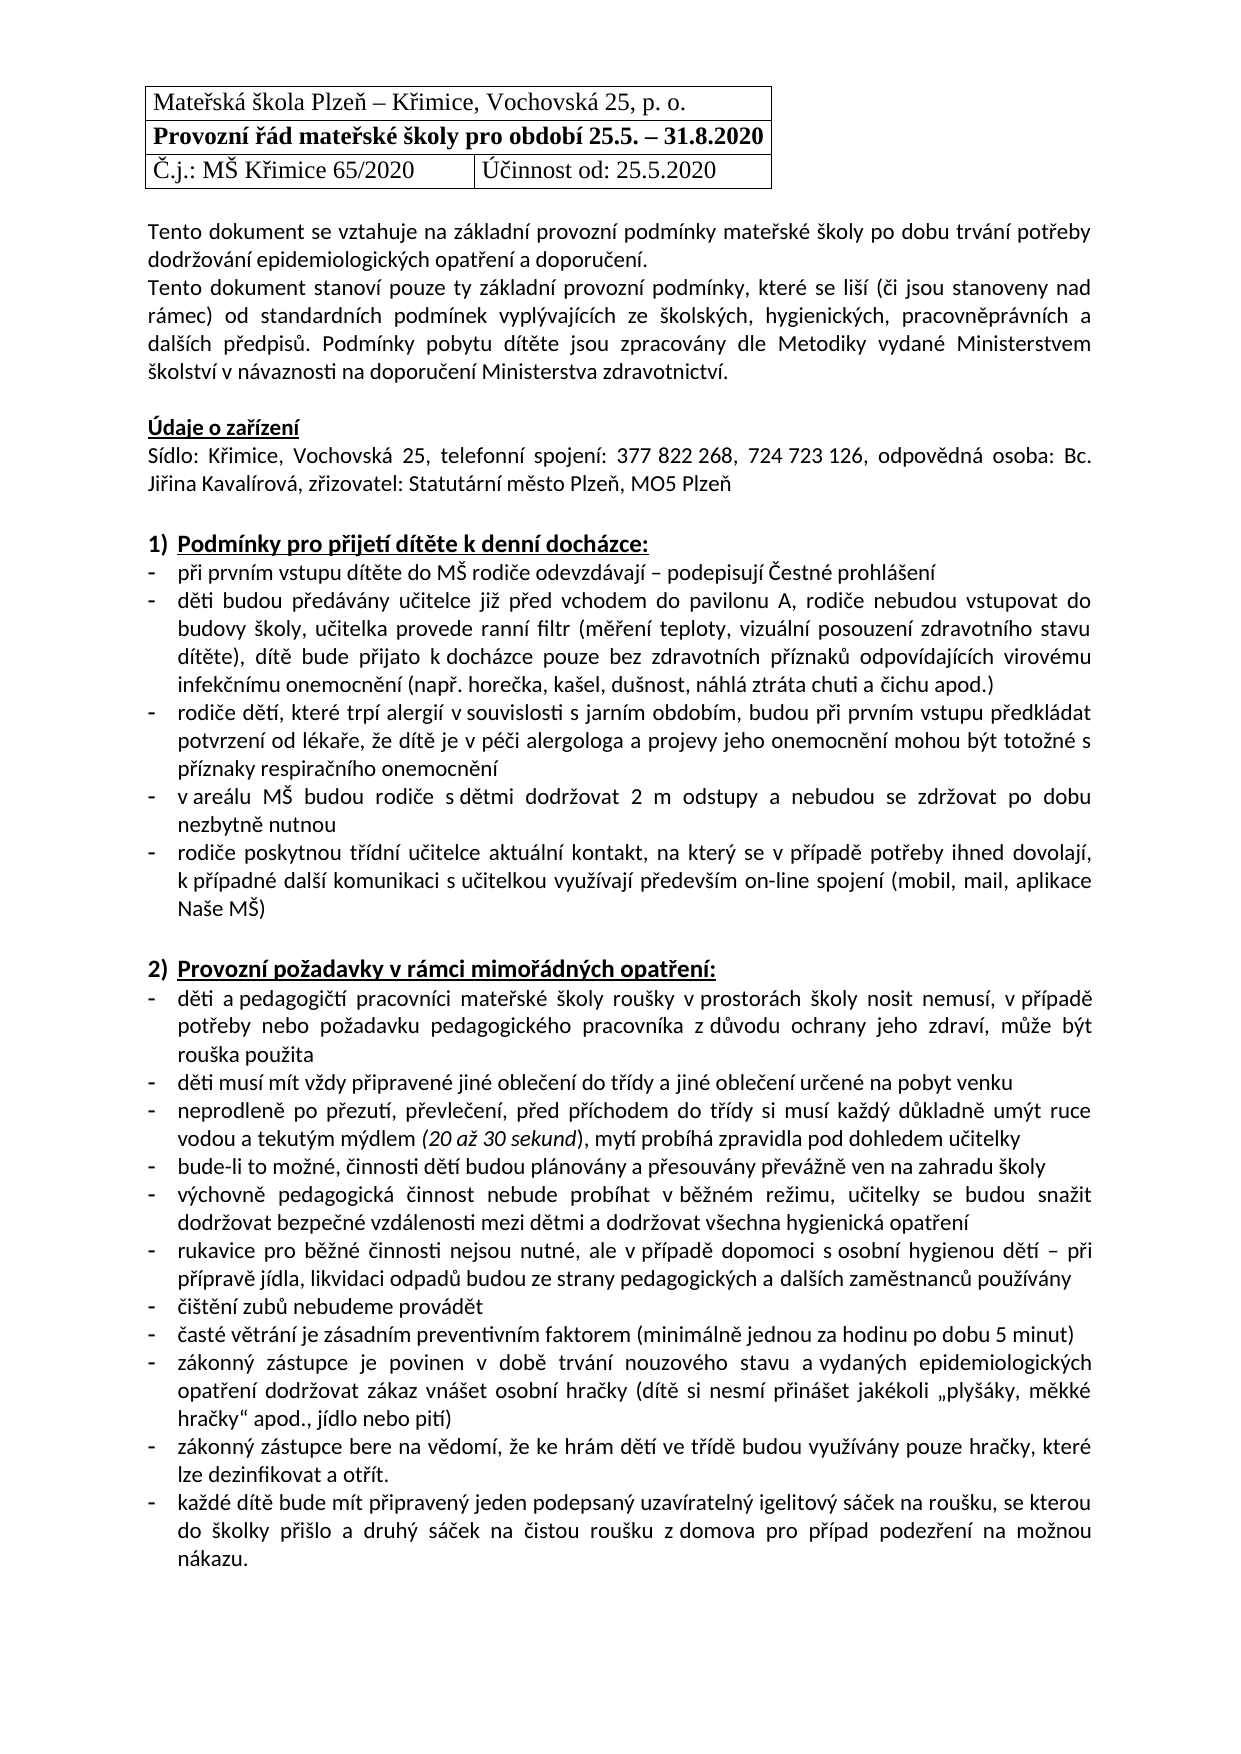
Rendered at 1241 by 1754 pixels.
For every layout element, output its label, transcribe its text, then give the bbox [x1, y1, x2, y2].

list každé dítě bude mít připravený jeden podepsaný uzavíratelný igelitový sáček na roušku, se kterou do školky přišlo a druhý sáček na čistou roušku z domova pro případ podezření na možnou nákazu. [148, 1488, 1093, 1572]
list neprodleně po přezutí, převlečení, před příchodem do třídy si musí každý důkladně umýt ruce vodou a tekutým mýdlem (20 až 30 sekund), mytí probíhá zpravidla pod dohledem učitelky [148, 1096, 1093, 1152]
list bude-li to možné, činnosti dětí budou plánovány a přesouvány převážně ven na zahradu školy [148, 1152, 1093, 1180]
list rodiče poskytnou třídní učitelce aktuální kontakt, na který se v případě potřeby ihned dovolají, k případné další komunikaci s učitelkou využívají především on-line spojení (mobil, mail, aplikace Naše MŠ) [148, 838, 1093, 923]
list čištění zubů nebudeme provádět [148, 1292, 1093, 1320]
list časté větrání je zásadním preventivním faktorem (minimálně jednou za hodinu po dobu 5 minut) [148, 1320, 1093, 1348]
table_cell Provozní řád mateřské školy pro období 25.5. – 31.8.2020 [146, 121, 771, 154]
list děti musí mít vždy připravené jiné oblečení do třídy a jiné oblečení určené na pobyt venku [148, 1068, 1093, 1096]
table_header Mateřská škola Plzeň – Křimice, Vochovská 25, p. o. [146, 87, 771, 120]
table_cell Č.j.: MŠ Křimice 65/2020 [146, 155, 474, 188]
list rukavice pro běžné činnosti nejsou nutné, ale v případě dopomoci s osobní hygienou dětí – při přípravě jídla, likvidaci odpadů budou ze strany pedagogických a dalších zaměstnanců používány [148, 1236, 1093, 1292]
text Sídlo: Křimice, Vochovská 25, telefonní spojení: 377 822 268, 724 723 126, odpovědná osoba: Bc. Jiřina Kavalírová, zřizovatel: Statutární město Plzeň, MO5 Plzeň [148, 441, 1093, 497]
text Tento dokument se vztahuje na základní provozní podmínky mateřské školy po dobu trvání potřeby dodržování epidemiologických opatření a doporučení. [148, 217, 1093, 273]
list děti a pedagogičtí pracovníci mateřské školy roušky v prostorách školy nosit nemusí, v případě potřeby nebo požadavku pedagogického pracovníka z důvodu ochrany jeho zdraví, může být rouška použita [148, 984, 1093, 1068]
text Tento dokument stanoví pouze ty základní provozní podmínky, které se liší (či jsou stanoveny nad rámec) od standardních podmínek vyplývajících ze školských, hygienických, pracovněprávních a dalších předpisů. Podmínky pobytu dítěte jsou zpracovány dle Metodiky vydané Ministerstvem školství v návaznosti na doporučení Ministerstva zdravotnictví. [148, 273, 1093, 385]
list zákonný zástupce je povinen v době trvání nouzového stavu a vydaných epidemiologických opatření dodržovat zákaz vnášet osobní hračky (dítě si nesmí přinášet jakékoli „plyšáky, měkké hračky“ apod., jídlo nebo pití) [148, 1348, 1093, 1432]
list rodiče dětí, které trpí alergií v souvislosti s jarním obdobím, budou při prvním vstupu předkládat potvrzení od lékaře, že dítě je v péči alergologa a projevy jeho onemocnění mohou být totožné s příznaky respiračního onemocnění [148, 698, 1093, 782]
list děti budou předávány učitelce již před vchodem do pavilonu A, rodiče nebudou vstupovat do budovy školy, učitelka provede ranní filtr (měření teploty, vizuální posouzení zdravotního stavu dítěte), dítě bude přijato k docházce pouze bez zdravotních příznaků odpovídajících virovému infekčnímu onemocnění (např. horečka, kašel, dušnost, náhlá ztráta chuti a čichu apod.) [148, 586, 1093, 698]
list v areálu MŠ budou rodiče s dětmi dodržovat 2 m odstupy a nebudou se zdržovat po dobu nezbytně nutnou [148, 782, 1093, 838]
text Údaje o zařízení [148, 413, 1093, 441]
list Podmínky pro přijetí dítěte k denní docházce: [148, 528, 1093, 558]
list výchovně pedagogická činnost nebude probíhat v běžném režimu, učitelky se budou snažit dodržovat bezpečné vzdálenosti mezi dětmi a dodržovat všechna hygienická opatření [148, 1180, 1093, 1236]
table_cell Účinnost od: 25.5.2020 [475, 155, 771, 188]
list zákonný zástupce bere na vědomí, že ke hrám dětí ve třídě budou využívány pouze hračky, které lze dezinfikovat a otřít. [148, 1432, 1093, 1488]
list při prvním vstupu dítěte do MŠ rodiče odevzdávají – podepisují Čestné prohlášení [148, 558, 1093, 586]
list Provozní požadavky v rámci mimořádných opatření: [148, 953, 1093, 984]
